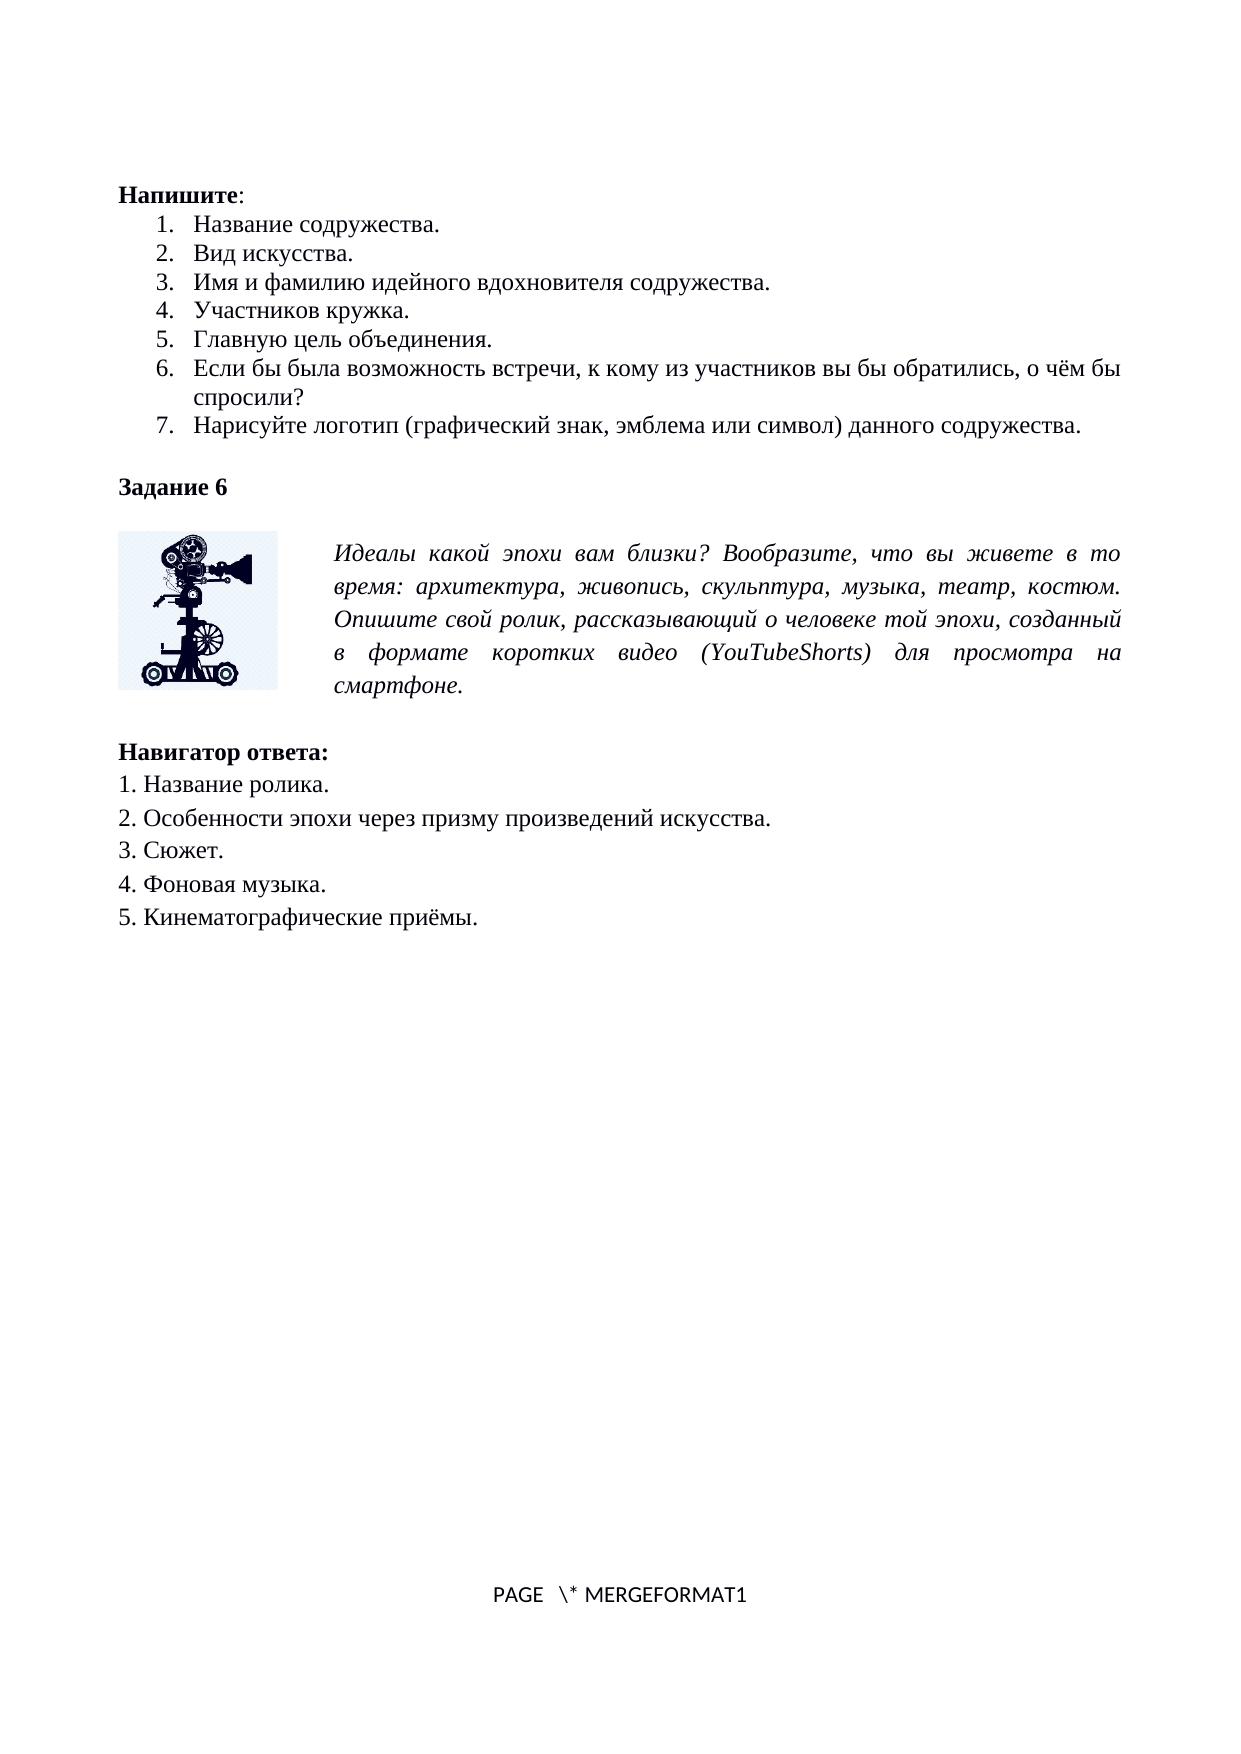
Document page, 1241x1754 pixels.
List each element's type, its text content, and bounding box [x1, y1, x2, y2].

list Нарисуйте логотип (графический знак, эмблема или символ) данного содружества. [156, 411, 1122, 439]
text 2. Особенности эпохи через призму произведений искусства. [118, 803, 1122, 831]
list Имя и фамилию идейного вдохновителя содружества. [156, 267, 1122, 296]
list Если бы была возможность встречи, к кому из участников вы бы обратились, о чём бы спросили? [156, 353, 1122, 411]
text 1. Название ролика. [118, 769, 1122, 798]
text Задание 6 [118, 472, 1122, 501]
picture [118, 531, 278, 690]
list Вид искусства. [156, 238, 1122, 267]
list Главную цель объединения. [156, 324, 1122, 353]
list Идеалы какой эпохи вам близки? Вообразите, что вы живете в то время: архитектура, живопись, скульптура, музыка, театр, костюм. Опишите свой ролик, рассказывающий о человеке той эпохи, созданный в формате коротких видео (YouTubeShorts) для просмотра на смартфоне. [156, 538, 1122, 699]
list Название содружества. [156, 209, 1122, 238]
list Участников кружка. [156, 296, 1122, 324]
text 5. Кинематографические приёмы. [118, 902, 1122, 930]
text Навигатор ответа: [118, 737, 1122, 765]
list Напишите: [118, 181, 1122, 209]
text 4. Фоновая музыка. [118, 869, 1122, 897]
text 3. Сюжет. [118, 836, 1122, 864]
